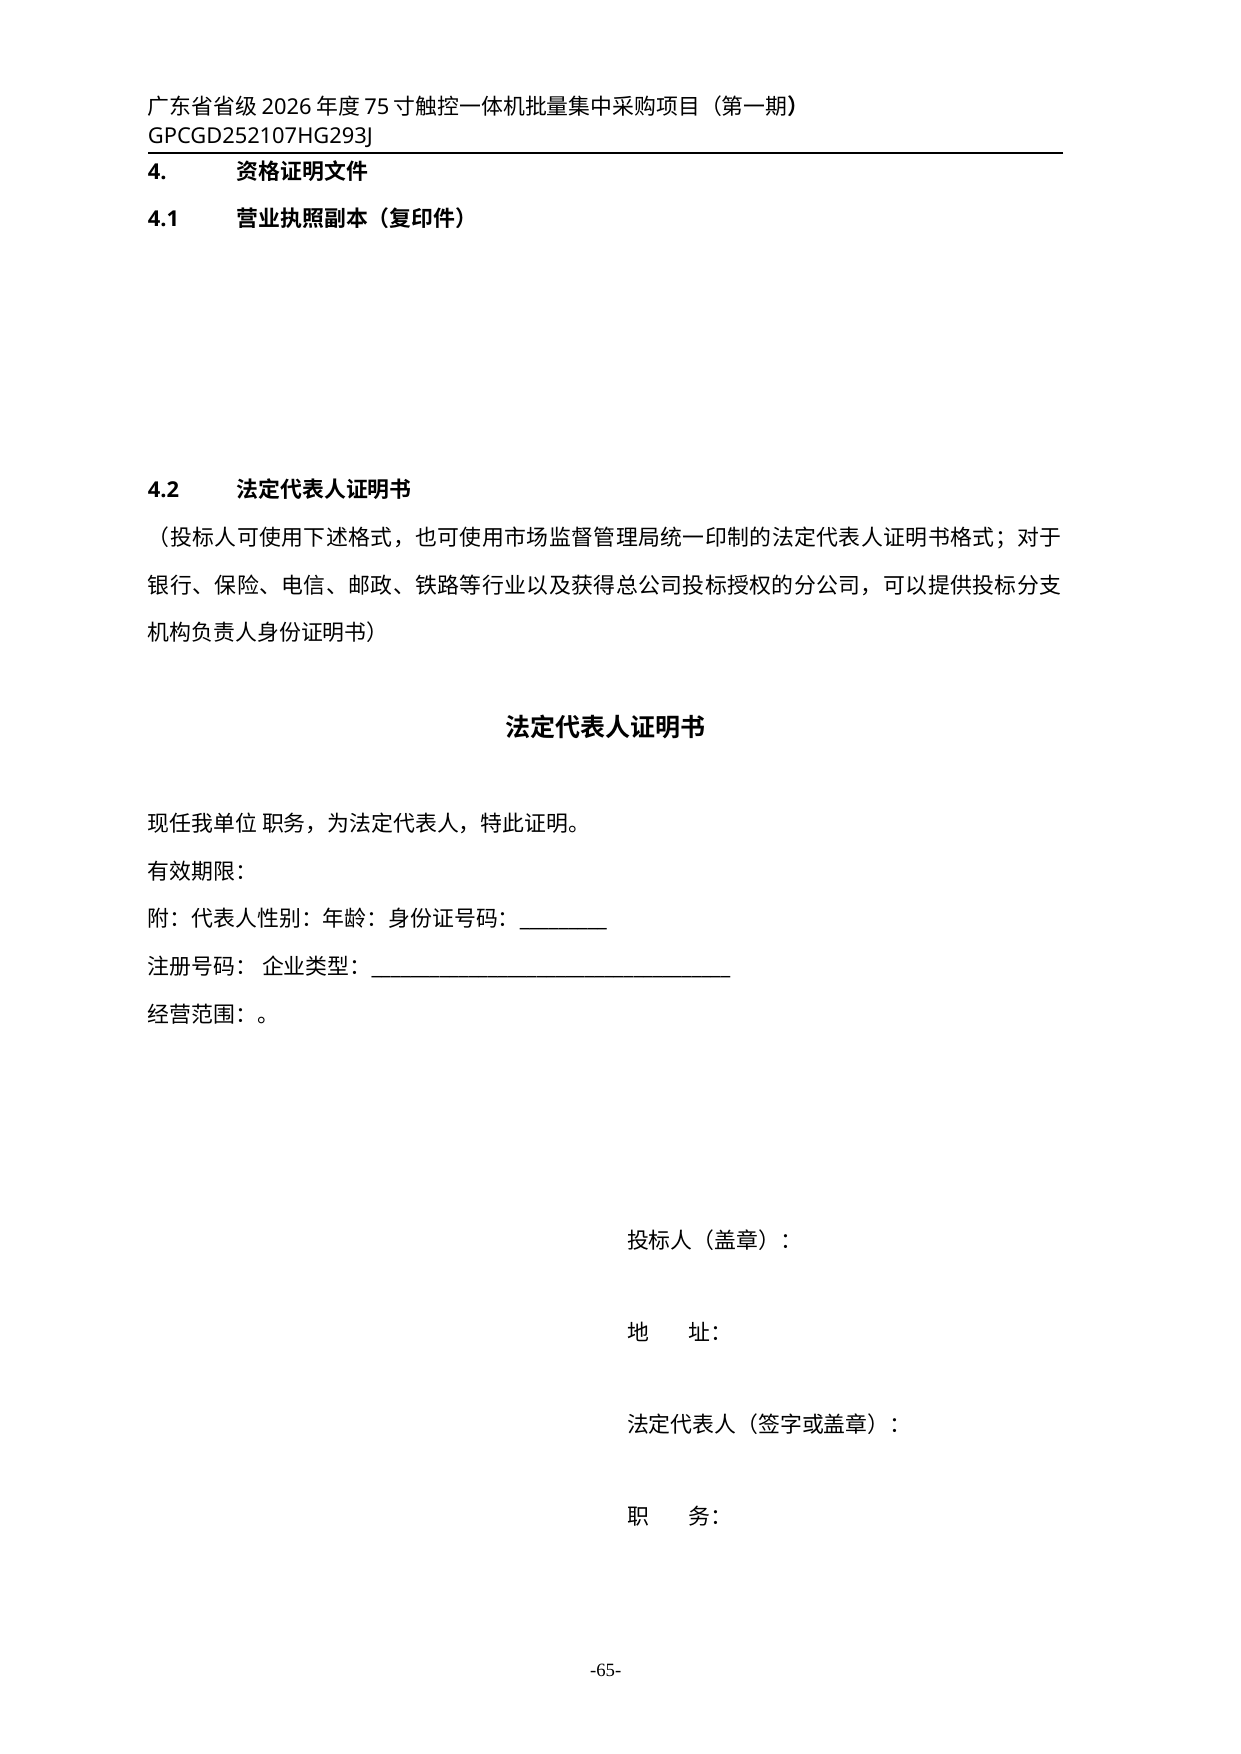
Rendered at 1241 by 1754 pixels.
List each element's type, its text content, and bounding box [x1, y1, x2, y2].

text 法定代表人证明书 [148, 707, 1063, 743]
text 职 务： [627, 1499, 1063, 1531]
subtitle 4.1 营业执照副本（复印件） [148, 201, 1063, 233]
text 注册号码： 企业类型：_____________________________________ [148, 949, 1063, 981]
text 法定代表人（签字或盖章）： [627, 1407, 1063, 1439]
subtitle 4.2 法定代表人证明书 [148, 472, 1063, 504]
text （投标人可使用下述格式，也可使用市场监督管理局统一印制的法定代表人证明书格式；对于银行、保险、电信、邮政、铁路等行业以及获得总公司投标授权的分公司，可以提供投标分支机构负责人身份证明书） [148, 520, 1063, 647]
text 有效期限： [148, 854, 1063, 886]
text 投标人（盖章）： [627, 1223, 1063, 1254]
text 地 址： [627, 1315, 1063, 1347]
text 经营范围：。 [148, 997, 1063, 1028]
text 现任我单位 职务，为法定代表人，特此证明。 [148, 806, 1063, 838]
text 附：代表人性别：年龄：身份证号码：_________ [148, 901, 1063, 933]
subtitle 4. 资格证明文件 [148, 154, 1063, 186]
